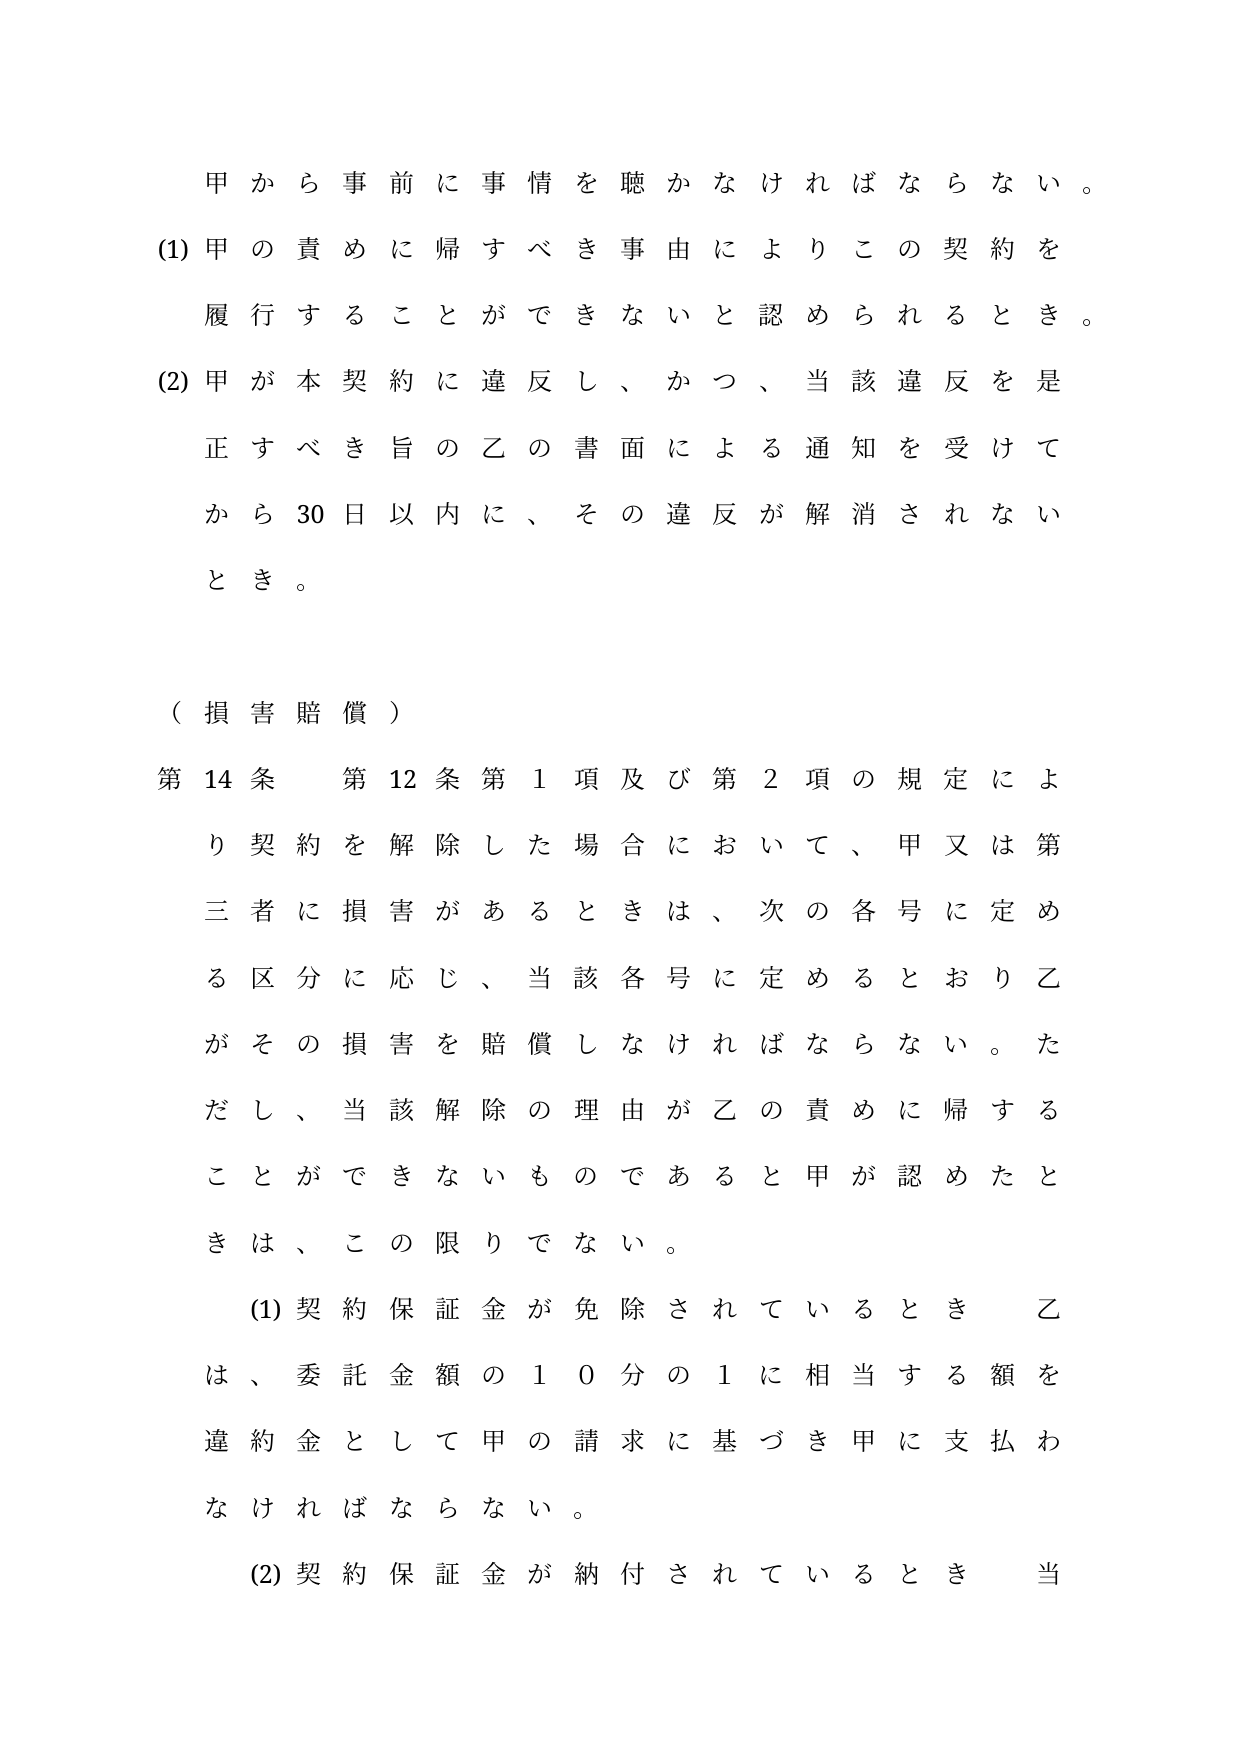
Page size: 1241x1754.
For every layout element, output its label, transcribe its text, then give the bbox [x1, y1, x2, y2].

text 第14条 第12条第１項及び第２項の規定により契約を解除した場合において、甲又は第三者に損害があるときは、次の各号に定める区分に応じ、当該各号に定めるとおり乙がその損害を賠償しなければならない。ただし、当該解除の理由が乙の責めに帰することができないものであると甲が認めたときは、この限りでない。 [157, 744, 1103, 1274]
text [157, 148, 1103, 214]
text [157, 1539, 1103, 1606]
text (1) 契約保証金が免除されているとき 乙は、委託金額の１０分の１に相当する額を違約金として甲の請求に基づき甲に支払わなければならない。 [157, 1274, 1103, 1539]
text (2) 甲が本契約に違反し、かつ、当該違反を是正すべき旨の乙の書面による通知を受けてから30日以内に、その違反が解消されないとき。 [157, 347, 1103, 612]
text （損害賠償） [157, 678, 1103, 744]
text (1) 甲の責めに帰すべき事由によりこの契約を履行することができないと認められるとき。 [157, 214, 1103, 347]
